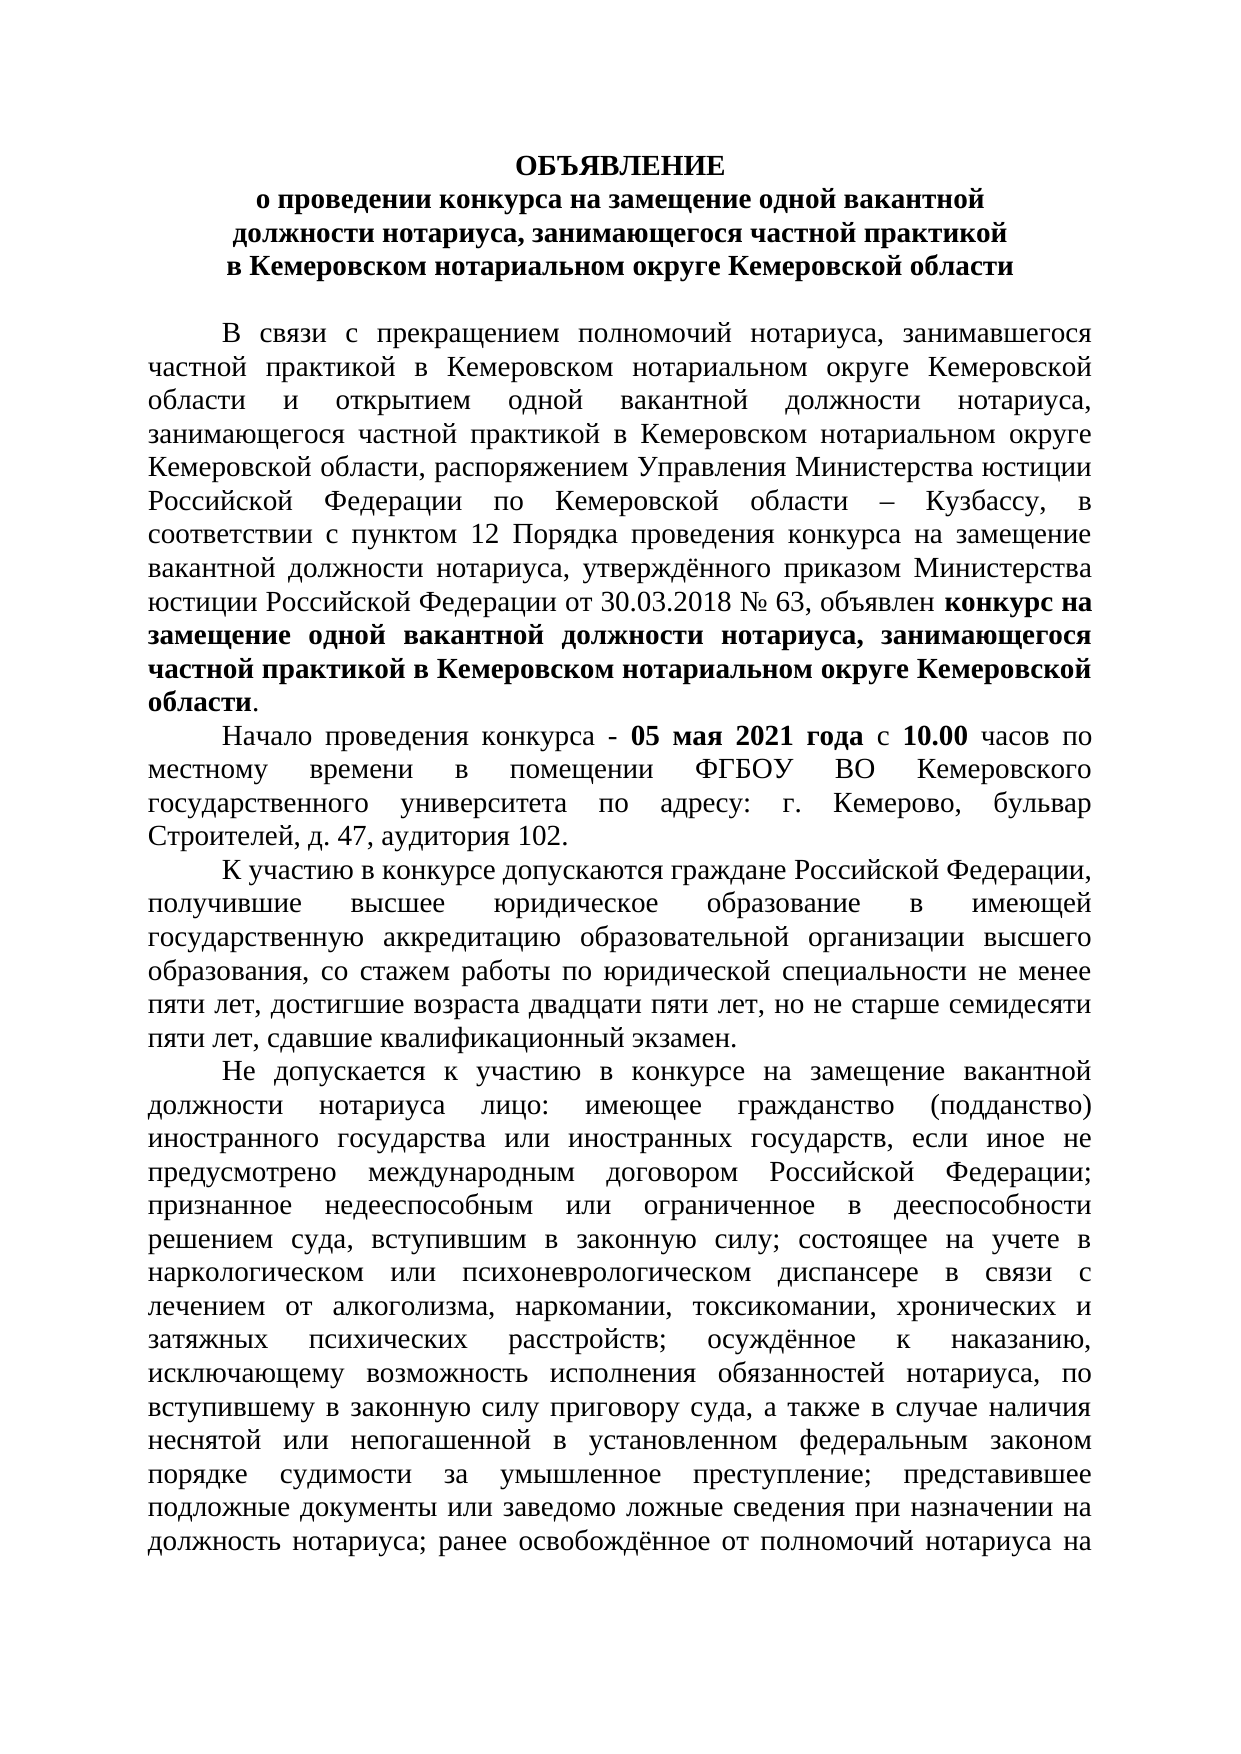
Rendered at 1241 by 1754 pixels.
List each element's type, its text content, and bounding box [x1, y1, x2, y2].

text ОБЪЯВЛЕНИЕ [148, 148, 1092, 181]
text Начало проведения конкурса - 05 мая 2021 года с 10.00 часов по местному времени в помещении ФГБОУ ВО Кемеровского государственного университета по адресу: г. Кемерово, бульвар Строителей, д. 47, аудитория 102. [148, 718, 1092, 852]
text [148, 1053, 1092, 1556]
text о проведении конкурса на замещение одной вакантной [148, 181, 1092, 215]
text должности нотариуса, занимающегося частной практикой [148, 215, 1092, 248]
text в Кемеровском нотариальном округе Кемеровской области [148, 248, 1092, 282]
text К участию в конкурсе допускаются граждане Российской Федерации, получившие высшее юридическое образование в имеющей государственную аккредитацию образовательной организации высшего образования, со стажем работы по юридической специальности не менее пяти лет, достигшие возраста двадцати пяти лет, но не старше семидесяти пяти лет, сдавшие квалификационный экзамен. [148, 852, 1092, 1053]
text В связи с прекращением полномочий нотариуса, занимавшегося частной практикой в Кемеровском нотариальном округе Кемеровской области и открытием одной вакантной должности нотариуса, занимающегося частной практикой в Кемеровском нотариальном округе Кемеровской области, распоряжением Управления Министерства юстиции Российской Федерации по Кемеровской области – Кузбассу, в соответствии с пунктом 12 Порядка проведения конкурса на замещение вакантной должности нотариуса, утверждённого приказом Министерства юстиции Российской Федерации от 30.03.2018 № 63, объявлен конкурс на замещение одной вакантной должности нотариуса, занимающегося частной практикой в Кемеровском нотариальном округе Кемеровской области. [148, 315, 1092, 718]
